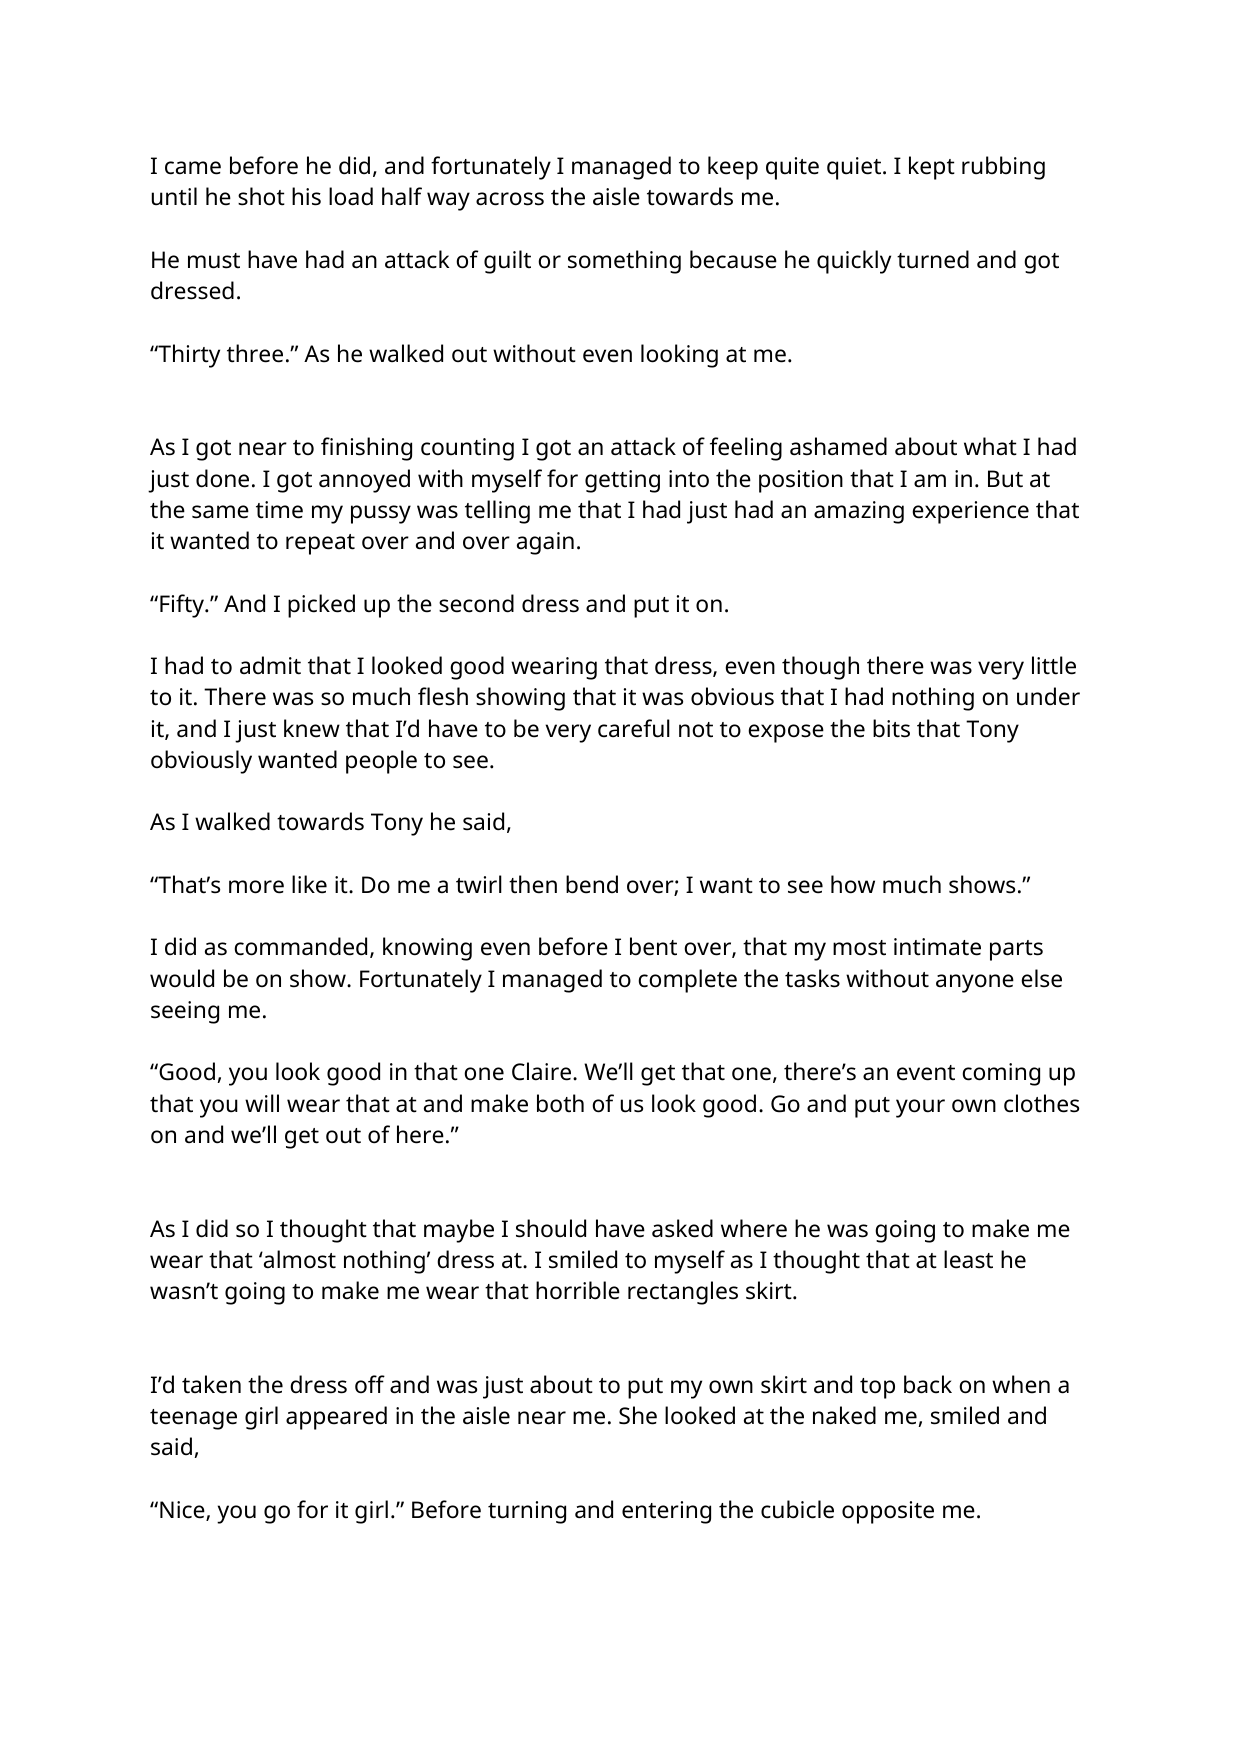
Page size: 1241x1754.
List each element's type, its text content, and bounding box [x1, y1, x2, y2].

text As I did so I thought that maybe I should have asked where he was going to make me wear that ‘almost nothing’ dress at. I smiled to myself as I thought that at least he wasn’t going to make me wear that horrible rectangles skirt. [150, 1212, 1090, 1306]
text He must have had an attack of guilt or something because he quickly turned and got dressed. [150, 244, 1090, 306]
text “Fifty.” And I picked up the second dress and put it on. [150, 587, 1090, 619]
text “Good, you look good in that one Claire. We’ll get that one, there’s an event coming up that you will wear that at and make both of us look good. Go and put your own clothes on and we’ll get out of here.” [150, 1056, 1090, 1150]
text “That’s more like it. Do me a twirl then bend over; I want to see how much shows.” [150, 869, 1090, 900]
text “Nice, you go for it girl.” Before turning and entering the cubicle opposite me. [150, 1494, 1090, 1525]
text I did as commanded, knowing even before I bent over, that my most intimate parts would be on show. Fortunately I managed to complete the tasks without anyone else seeing me. [150, 931, 1090, 1025]
text I’d taken the dress off and was just about to put my own skirt and top back on when a teenage girl appeared in the aisle near me. She looked at the naked me, smiled and said, [150, 1369, 1090, 1462]
text As I got near to finishing counting I got an attack of feeling ashamed about what I had just done. I got annoyed with myself for getting into the position that I am in. But at the same time my pussy was telling me that I had just had an amazing experience that it wanted to repeat over and over again. [150, 431, 1090, 556]
text I came before he did, and fortunately I managed to keep quite quiet. I kept rubbing until he shot his load half way across the aisle towards me. [150, 150, 1090, 212]
text As I walked towards Tony he said, [150, 806, 1090, 837]
text I had to admit that I looked good wearing that dress, even though there was very little to it. There was so much flesh showing that it was obvious that I had nothing on under it, and I just knew that I’d have to be very careful not to expose the bits that Tony obviously wanted people to see. [150, 650, 1090, 775]
text “Thirty three.” As he walked out without even looking at me. [150, 337, 1090, 369]
